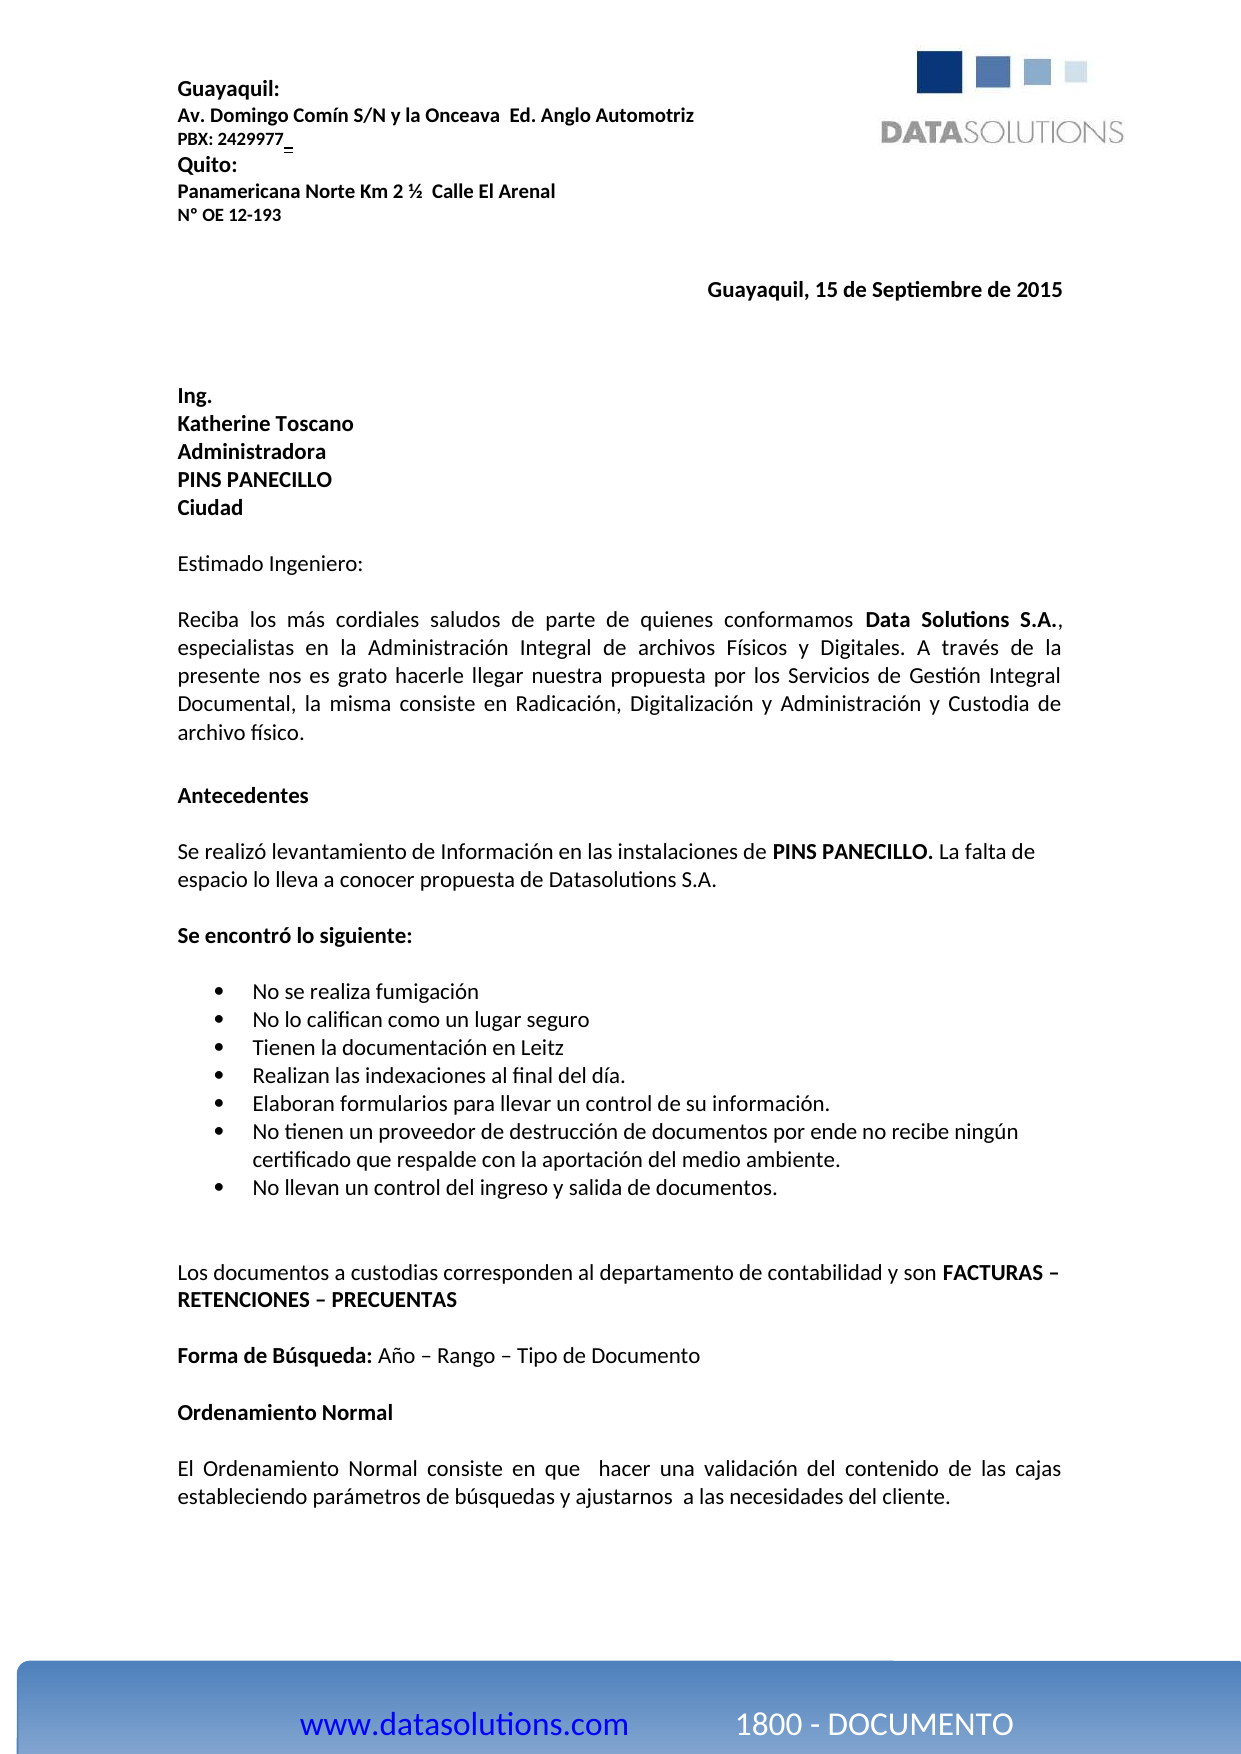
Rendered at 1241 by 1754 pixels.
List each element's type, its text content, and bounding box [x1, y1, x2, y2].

text Ing. [177, 381, 1063, 409]
list Elaboran formularios para llevar un control de su información. [215, 1089, 1063, 1117]
list No tienen un proveedor de destrucción de documentos por ende no recibe ningún certificado que respalde con la aportación del medio ambiente. [215, 1117, 1063, 1173]
list Tienen la documentación en Leitz [215, 1033, 1063, 1061]
picture [846, 31, 1166, 163]
list No se realiza fumigación [215, 977, 1063, 1005]
list No lo califican como un lugar seguro [215, 1005, 1063, 1033]
text Se encontró lo siguiente: [177, 921, 1063, 949]
text Se realizó levantamiento de Información en las instalaciones de PINS PANECILLO. La falta de espacio lo lleva a conocer propuesta de Datasolutions S.A. [177, 837, 1063, 893]
text El Ordenamiento Normal consiste en que hacer una validación del contenido de las cajas estableciendo parámetros de búsquedas y ajustarnos a las necesidades del cliente. [177, 1454, 1063, 1510]
text Guayaquil, 15 de Septiembre de 2015 [177, 275, 1063, 303]
text Katherine Toscano [177, 409, 1063, 437]
text Estimado Ingeniero: [177, 549, 1063, 577]
list No llevan un control del ingreso y salida de documentos. [215, 1173, 1063, 1202]
text Antecedentes [177, 781, 1063, 809]
text PINS PANECILLO [177, 465, 1063, 493]
text Administradora [177, 437, 1063, 465]
text Reciba los más cordiales saludos de parte de quienes conformamos Data Solutions S.A., especialistas en la Administración Integral de archivos Físicos y Digitales. A través de la presente nos es grato hacerle llegar nuestra propuesta por los Servicios de Gestión Integral Documental, la misma consiste en Radicación, Digitalización y Administración y Custodia de archivo físico. [177, 606, 1063, 746]
text Ciudad [177, 493, 1063, 521]
list Realizan las indexaciones al final del día. [215, 1061, 1063, 1089]
text Los documentos a custodias corresponden al departamento de contabilidad y son FACTURAS – RETENCIONES – PRECUENTAS [177, 1258, 1063, 1314]
text Forma de Búsqueda: Año – Rango – Tipo de Documento [177, 1342, 1063, 1370]
text Ordenamiento Normal [177, 1398, 1063, 1426]
